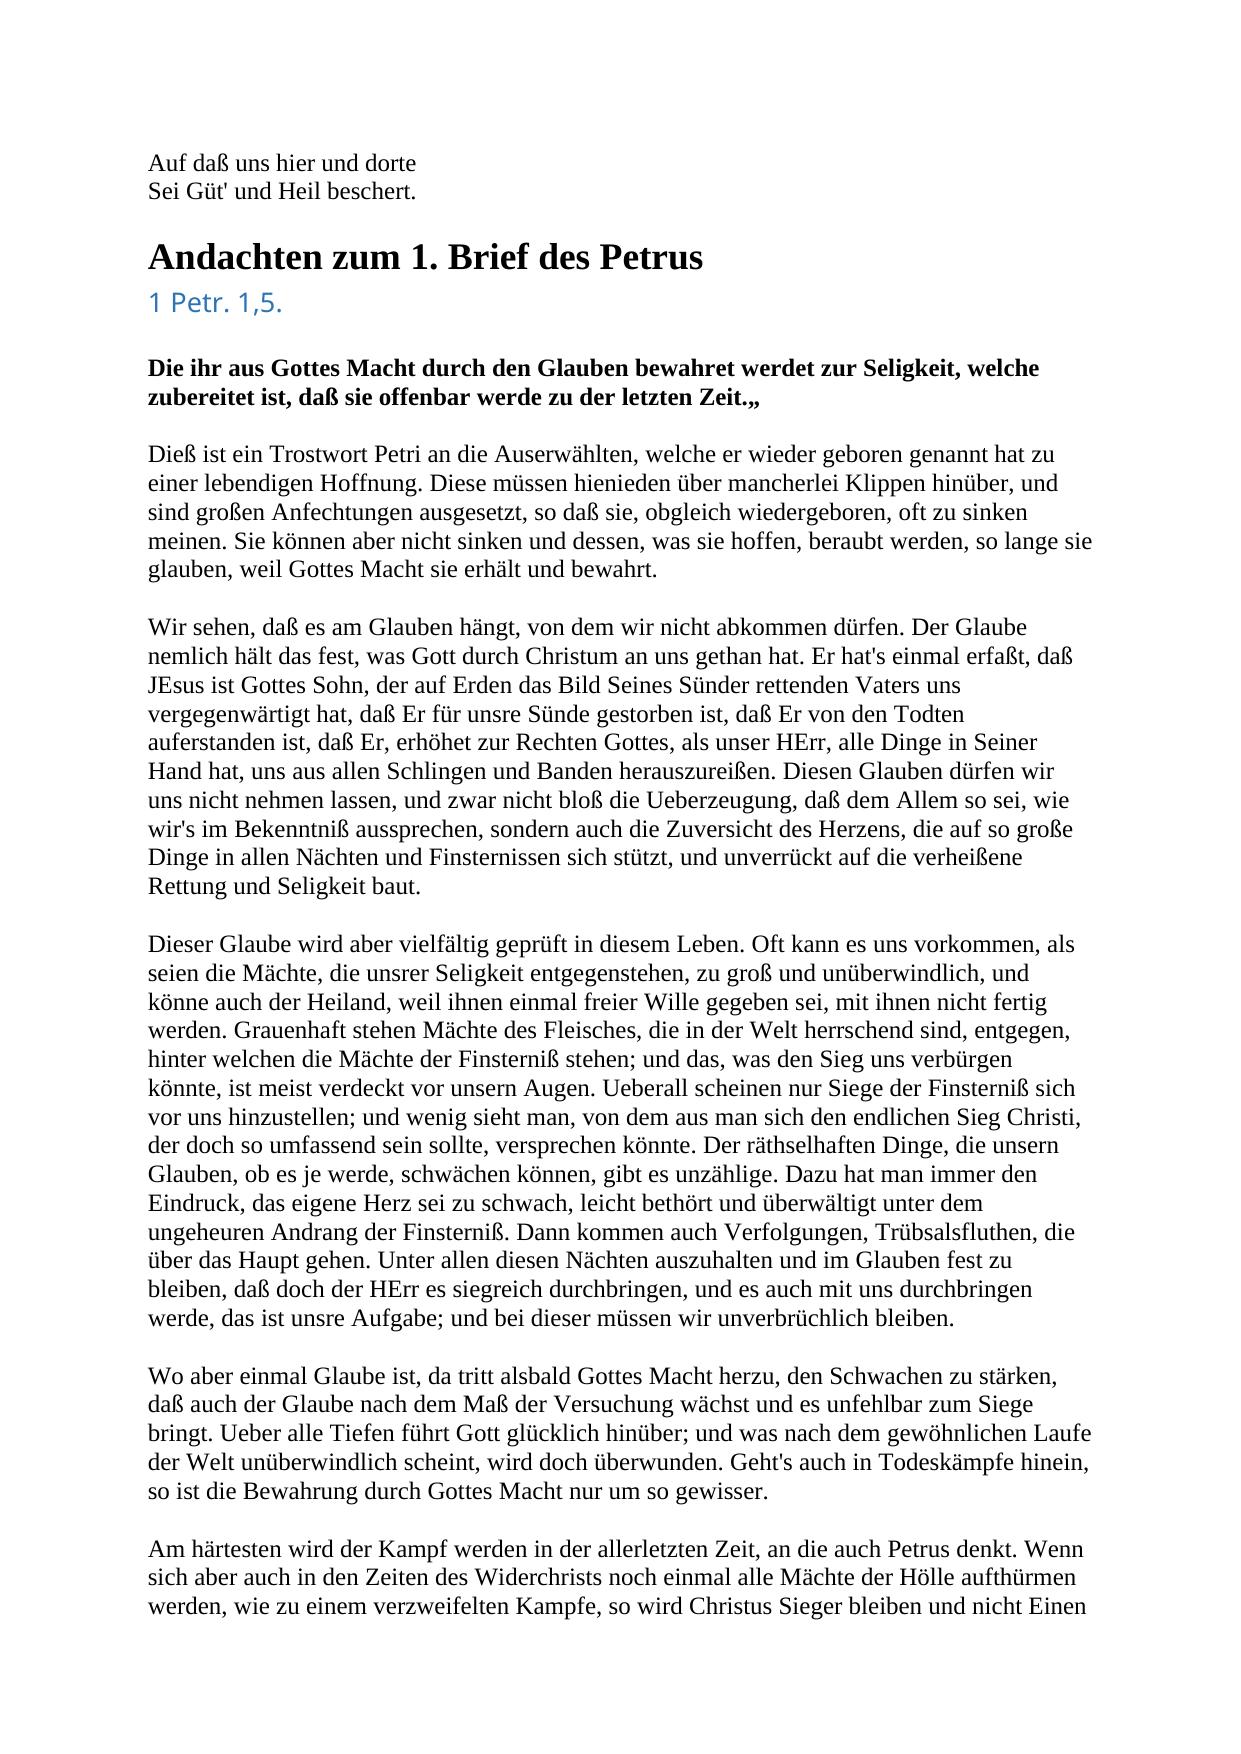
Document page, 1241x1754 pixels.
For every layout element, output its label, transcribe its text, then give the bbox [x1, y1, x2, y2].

subtitle 1 Petr. 1,5. [148, 284, 1093, 321]
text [148, 1534, 1093, 1620]
text Dieß ist ein Trostwort Petri an die Auserwählten, welche er wieder geboren genannt hat zu einer lebendigen Hoffnung. Diese müssen hienieden über mancherlei Klippen hinüber, und sind großen Anfechtungen ausgesetzt, so daß sie, obgleich wiedergeboren, oft zu sinken meinen. Sie können aber nicht sinken und dessen, was sie hoffen, beraubt werden, so lange sie glauben, weil Gottes Macht sie erhält und bewahrt. [148, 439, 1093, 583]
subtitle Andachten zum 1. Brief des Petrus [148, 234, 1093, 277]
text Die ihr aus Gottes Macht durch den Glauben bewahret werdet zur Seligkeit, welche zubereitet ist, daß sie offenbar werde zu der letzten Zeit.„ [148, 353, 1093, 410]
text Wo aber einmal Glaube ist, da tritt alsbald Gottes Macht herzu, den Schwachen zu stärken, daß auch der Glaube nach dem Maß der Versuchung wächst und es unfehlbar zum Siege bringt. Ueber alle Tiefen führt Gott glücklich hinüber; und was nach dem gewöhnlichen Laufe der Welt unüberwindlich scheint, wird doch überwunden. Geht's auch in Todeskämpfe hinein, so ist die Bewahrung durch Gottes Macht nur um so gewisser. [148, 1361, 1093, 1504]
text Dieser Glaube wird aber vielfältig geprüft in diesem Leben. Oft kann es uns vorkommen, als seien die Mächte, die unsrer Seligkeit entgegenstehen, zu groß und unüberwindlich, und könne auch der Heiland, weil ihnen einmal freier Wille gegeben sei, mit ihnen nicht fertig werden. Grauenhaft stehen Mächte des Fleisches, die in der Welt herrschend sind, entgegen, hinter welchen die Mächte der Finsterniß stehen; und das, was den Sieg uns verbürgen könnte, ist meist verdeckt vor unsern Augen. Ueberall scheinen nur Siege der Finsterniß sich vor uns hinzustellen; und wenig sieht man, von dem aus man sich den endlichen Sieg Christi, der doch so umfassend sein sollte, versprechen könnte. Der räthselhaften Dinge, die unsern Glauben, ob es je werde, schwächen können, gibt es unzählige. Dazu hat man immer den Eindruck, das eigene Herz sei zu schwach, leicht bethört und überwältigt unter dem ungeheuren Andrang der Finsterniß. Dann kommen auch Verfolgungen, Trübsalsfluthen, die über das Haupt gehen. Unter allen diesen Nächten auszuhalten und im Glauben fest zu bleiben, daß doch der HErr es siegreich durchbringen, und es auch mit uns durchbringen werde, das ist unsre Aufgabe; und bei dieser müssen wir unverbrüchlich bleiben. [148, 929, 1093, 1332]
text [148, 148, 1093, 205]
text Wir sehen, daß es am Glauben hängt, von dem wir nicht abkommen dürfen. Der Glaube nemlich hält das fest, was Gott durch Christum an uns gethan hat. Er hat's einmal erfaßt, daß JEsus ist Gottes Sohn, der auf Erden das Bild Seines Sünder rettenden Vaters uns vergegenwärtigt hat, daß Er für unsre Sünde gestorben ist, daß Er von den Todten auferstanden ist, daß Er, erhöhet zur Rechten Gottes, als unser HErr, alle Dinge in Seiner Hand hat, uns aus allen Schlingen und Banden herauszureißen. Diesen Glauben dürfen wir uns nicht nehmen lassen, und zwar nicht bloß die Ueberzeugung, daß dem Allem so sei, wie wir's im Bekenntniß aussprechen, sondern auch die Zuversicht des Herzens, die auf so große Dinge in allen Nächten und Finsternissen sich stützt, und unverrückt auf die verheißene Rettung und Seligkeit baut. [148, 612, 1093, 900]
